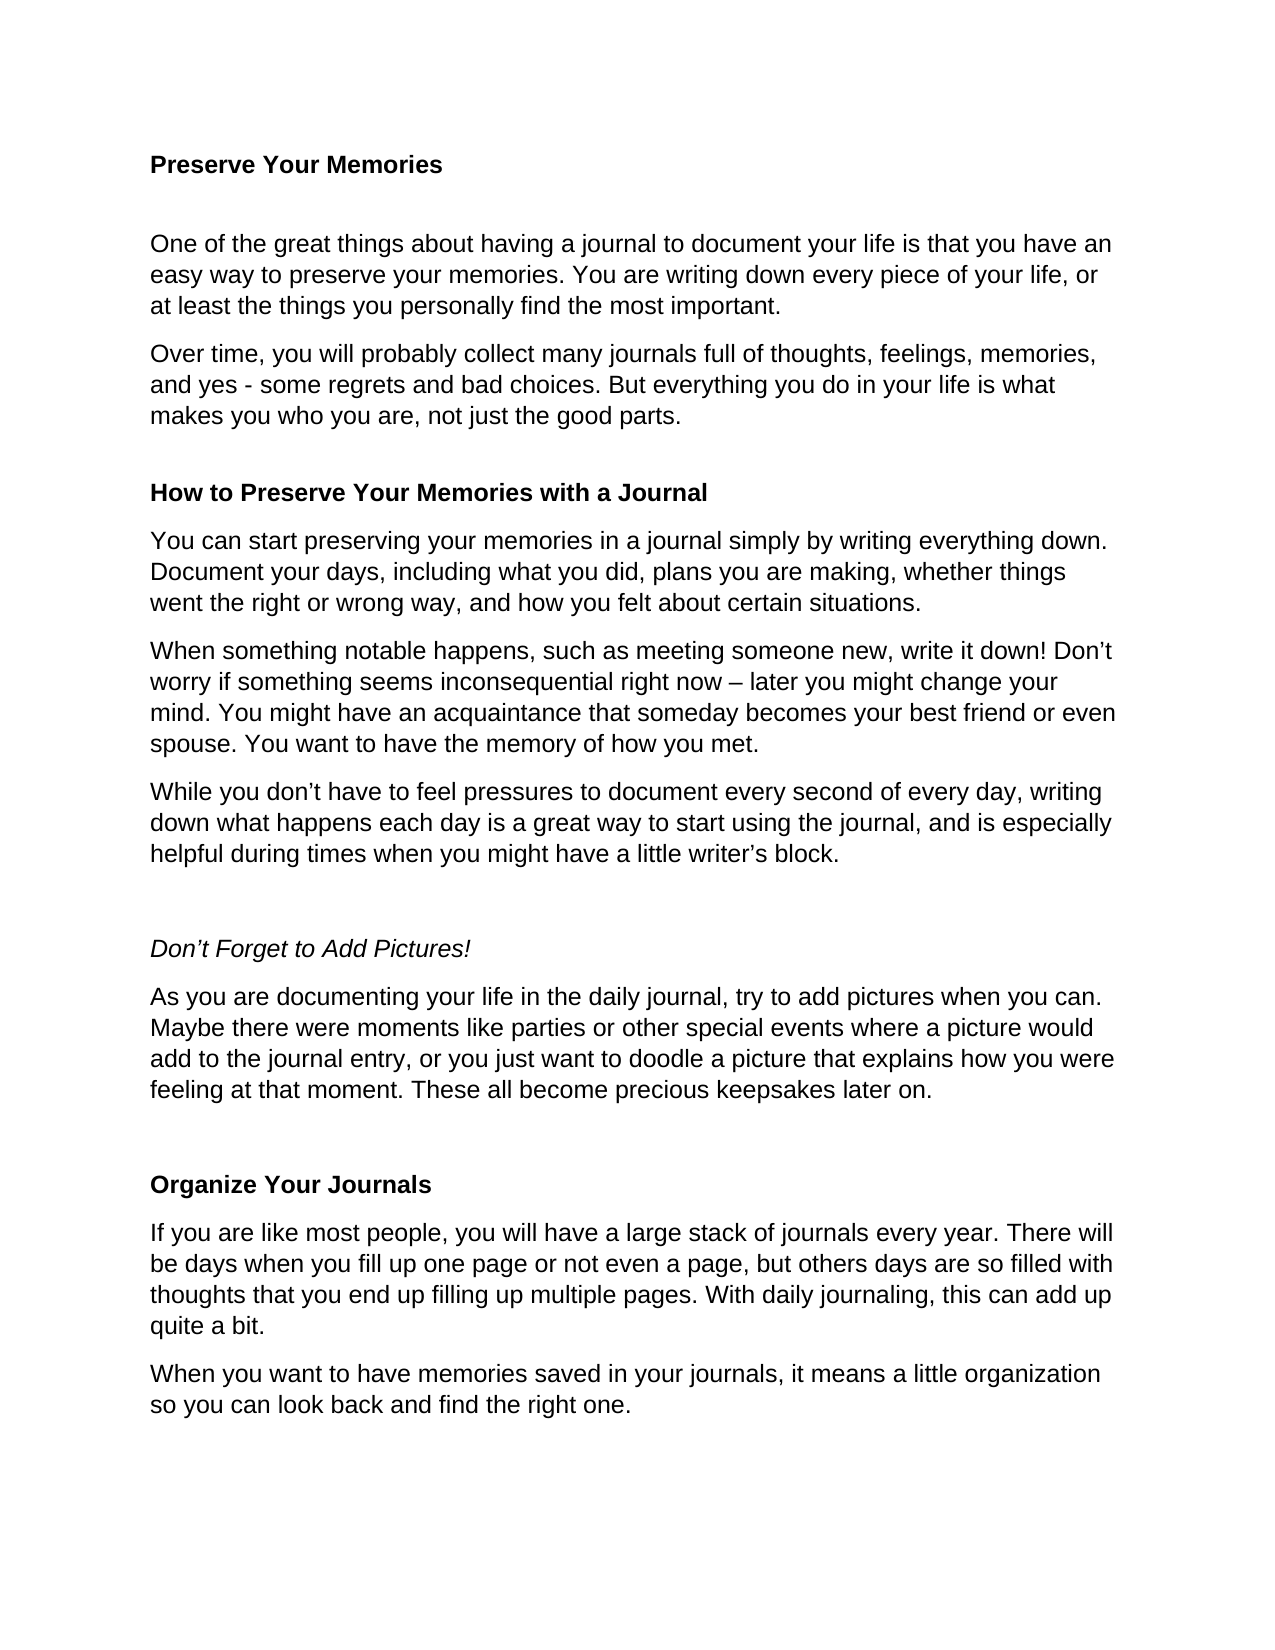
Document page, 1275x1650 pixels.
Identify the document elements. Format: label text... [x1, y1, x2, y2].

text As you are documenting your life in the daily journal, try to add pictures when you can. Maybe there were moments like parties or other special events where a picture would add to the journal entry, or you just want to doodle a picture that explains how you were feeling at that moment. These all become precious keepsakes later on. [150, 982, 1125, 1104]
text Preserve Your Memories [150, 150, 1125, 179]
text You can start preserving your memories in a journal simply by writing everything down. Document your days, including what you did, plans you are making, whether things went the right or wrong way, and how you felt about certain situations. [150, 526, 1125, 617]
text If you are like most people, you will have a large stack of journals every year. There will be days when you fill up one page or not even a page, but others days are so filled with thoughts that you end up filling up multiple pages. With daily journaling, this can add up quite a bit. [150, 1218, 1125, 1340]
text While you don’t have to feel pressures to document every second of every day, writing down what happens each day is a great way to start using the journal, and is especially helpful during times when you might have a little writer’s block. [150, 777, 1125, 868]
text Don’t Forget to Add Pictures! [150, 934, 1125, 963]
text When something notable happens, such as meeting someone new, write it down! Don’t worry if something seems inconsequential right now – later you might change your mind. You might have an acquaintance that someday becomes your best friend or even spouse. You want to have the memory of how you met. [150, 636, 1125, 758]
text Over time, you will probably collect many journals full of thoughts, feelings, memories, and yes - some regrets and bad choices. But everything you do in your life is what makes you who you are, not just the good parts. [150, 338, 1125, 459]
text One of the great things about having a journal to document your life is that you have an easy way to preserve your memories. You are writing down every piece of your life, or at least the things you personally find the most important. [150, 198, 1125, 319]
text How to Preserve Your Memories with a Journal [150, 478, 1125, 507]
text When you want to have memories saved in your journals, it means a little organization so you can look back and find the right one. [150, 1359, 1125, 1419]
text Organize Your Journals [150, 1171, 1125, 1199]
